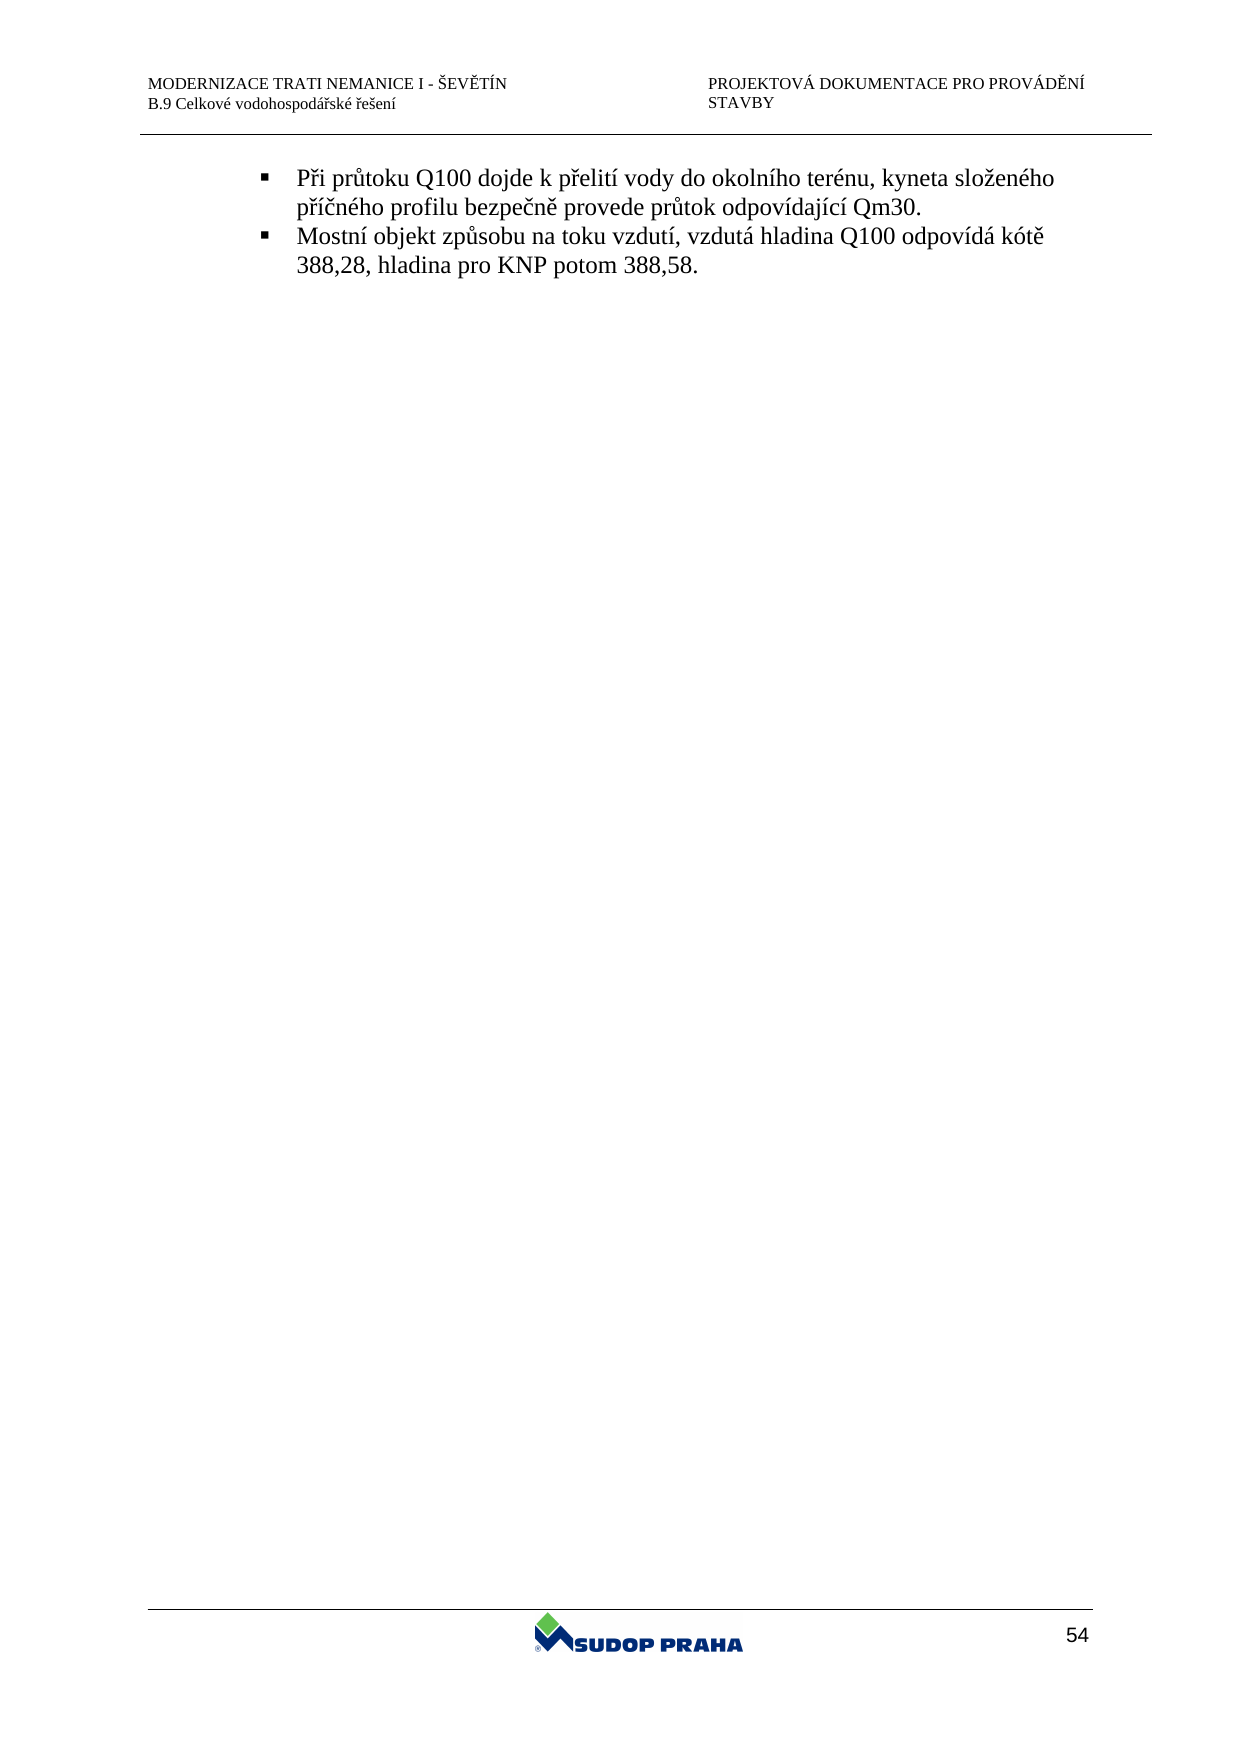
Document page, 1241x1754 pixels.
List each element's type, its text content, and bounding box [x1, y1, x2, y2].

list Při průtoku Q100 dojde k přelití vody do okolního terénu, kyneta složeného příčného profilu bezpečně provede průtok odpovídající Qm30. [259, 163, 1092, 221]
picture [535, 1612, 743, 1652]
list Mostní objekt způsobu na toku vzdutí, vzdutá hladina Q100 odpovídá kótě 388,28, hladina pro KNP potom 388,58. [259, 221, 1092, 278]
